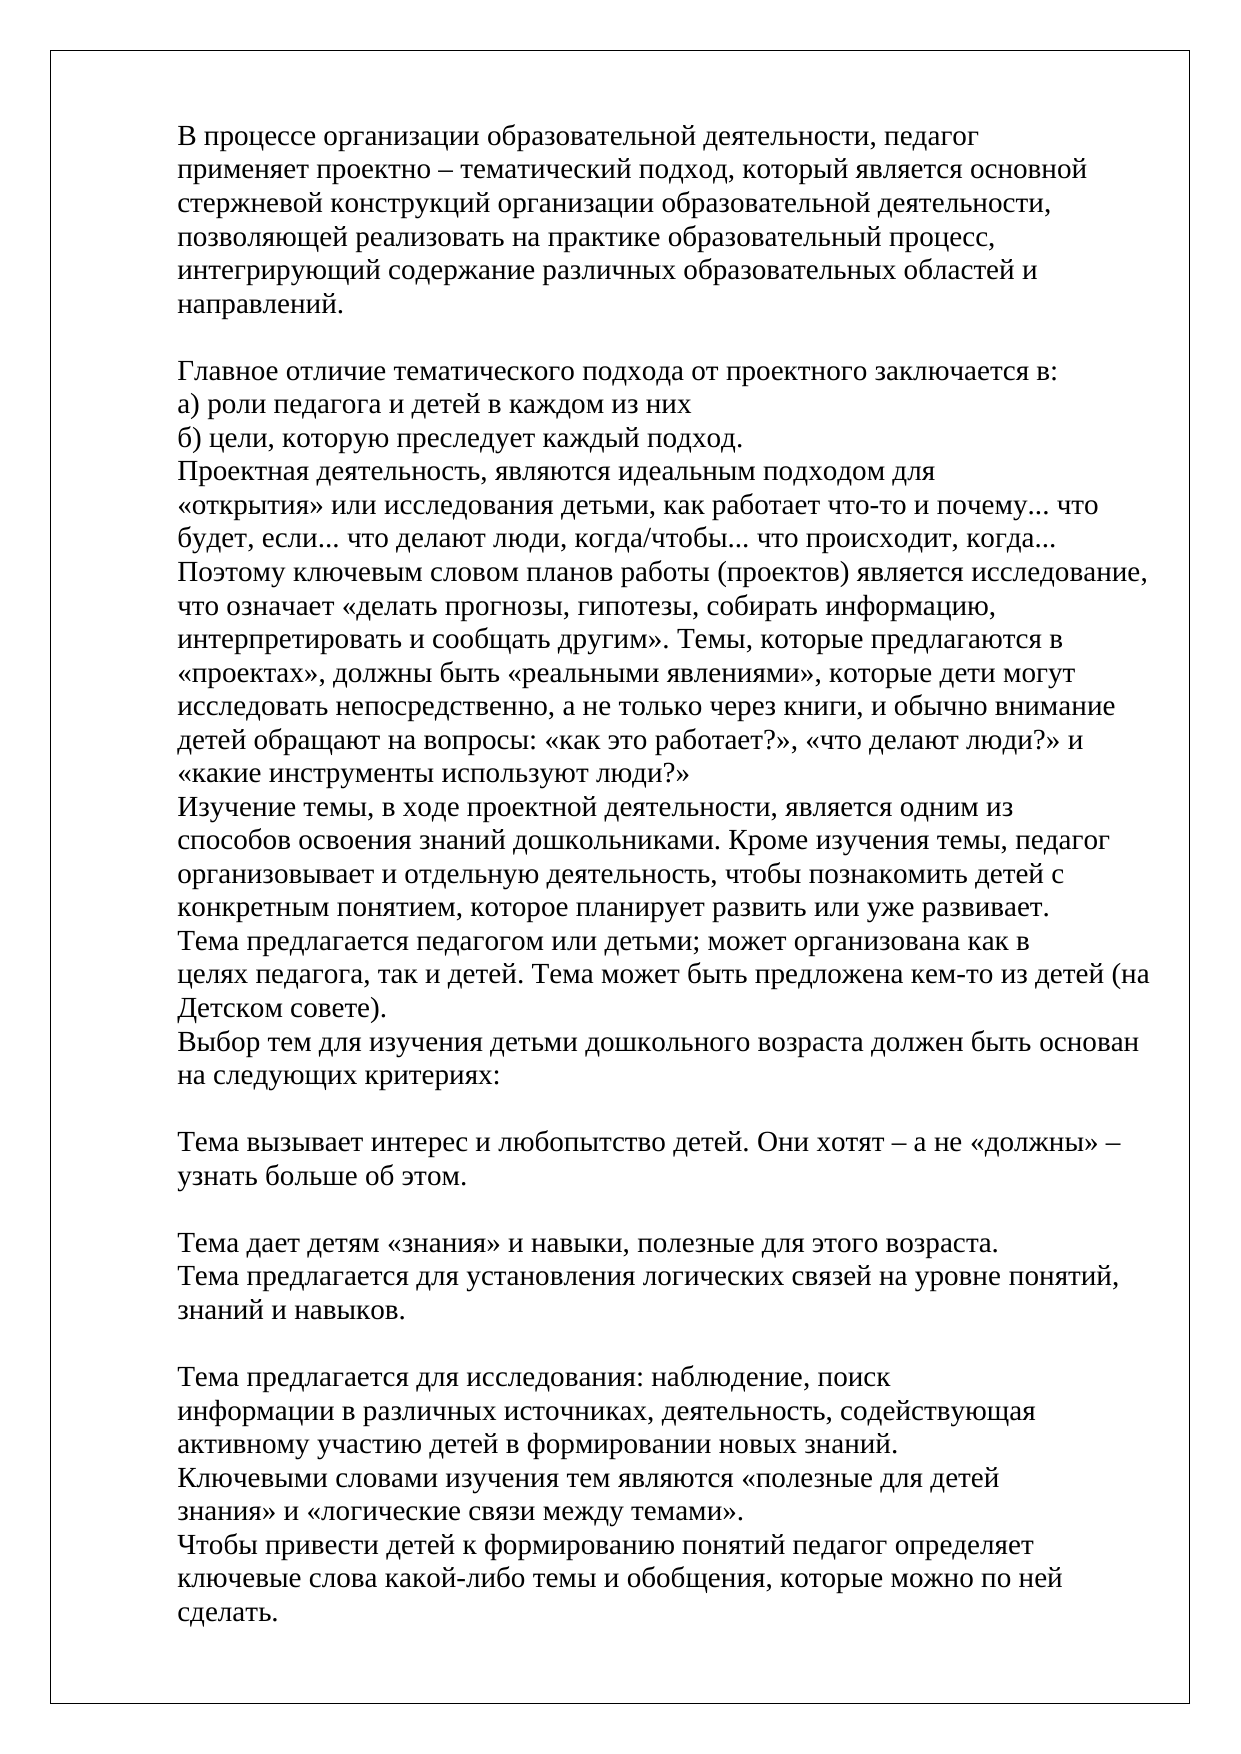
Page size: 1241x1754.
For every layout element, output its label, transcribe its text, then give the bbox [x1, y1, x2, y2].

text интерпретировать и сообщать другим». Темы, которые предлагаются в [177, 621, 1152, 655]
text Тема предлагается для исследования: наблюдение, поиск [177, 1359, 1152, 1393]
text целях педагога, так и детей. Тема может быть предложена кем-то из детей (на [177, 957, 1152, 990]
text Тема дает детям «знания» и навыки, полезные для этого возраста. [177, 1225, 1152, 1258]
text интегрирующий содержание различных образовательных областей и [177, 252, 1152, 286]
text детей обращают на вопросы: «как это работает?», «что делают люди?» и [177, 722, 1152, 755]
text Проектная деятельность, являются идеальным подходом для [177, 453, 1152, 487]
text Изучение темы, в ходе проектной деятельности, является одним из [177, 789, 1152, 822]
text информации в различных источниках, деятельность, содействующая [177, 1393, 1152, 1426]
text способов освоения знаний дошкольниками. Кроме изучения темы, педагог [177, 822, 1152, 856]
text стержневой конструкций организации образовательной деятельности, [177, 185, 1152, 219]
text конкретным понятием, которое планирует развить или уже развивает. [177, 889, 1152, 923]
text Поэтому ключевым словом планов работы (проектов) является исследование, [177, 554, 1152, 588]
text Тема вызывает интерес и любопытство детей. Они хотят – а не «должны» – узнать больше об этом. [177, 1124, 1152, 1191]
text ключевые слова какой-либо темы и обобщения, которые можно по ней [177, 1560, 1152, 1594]
text будет, если... что делают люди, когда/чтобы... что происходит, когда... [177, 521, 1152, 554]
text исследовать непосредственно, а не только через книги, и обычно внимание [177, 688, 1152, 722]
text применяет проектно – тематический подход, который является основной [177, 152, 1152, 185]
text Выбор тем для изучения детьми дошкольного возраста должен быть основан на следующих критериях: [177, 1024, 1152, 1091]
text Детском совете). [177, 990, 1152, 1024]
text «какие инструменты используют люди?» [177, 755, 1152, 789]
text знания» и «логические связи между темами». [177, 1493, 1152, 1527]
text «открытия» или исследования детьми, как работает что-то и почему... что [177, 487, 1152, 521]
text В процессе организации образовательной деятельности, педагог [177, 118, 1152, 152]
text что означает «делать прогнозы, гипотезы, собирать информацию, [177, 588, 1152, 621]
text Ключевыми словами изучения тем являются «полезные для детей [177, 1460, 1152, 1493]
text Тема предлагается педагогом или детьми; может организована как в [177, 923, 1152, 957]
text позволяющей реализовать на практике образовательный процесс, [177, 219, 1152, 252]
text «проектах», должны быть «реальными явлениями», которые дети могут [177, 655, 1152, 688]
text сделать. [177, 1594, 1152, 1627]
text организовывает и отдельную деятельность, чтобы познакомить детей с [177, 856, 1152, 889]
text б) цели, которую преследует каждый подход. [177, 420, 1152, 453]
text активному участию детей в формировании новых знаний. [177, 1426, 1152, 1460]
text Главное отличие тематического подхода от проектного заключается в: [177, 353, 1152, 386]
text а) роли педагога и детей в каждом из них [177, 386, 1152, 420]
text Чтобы привести детей к формированию понятий педагог определяет [177, 1527, 1152, 1560]
text Тема предлагается для установления логических связей на уровне понятий, знаний и навыков. [177, 1258, 1152, 1326]
text направлений. [177, 286, 1152, 319]
